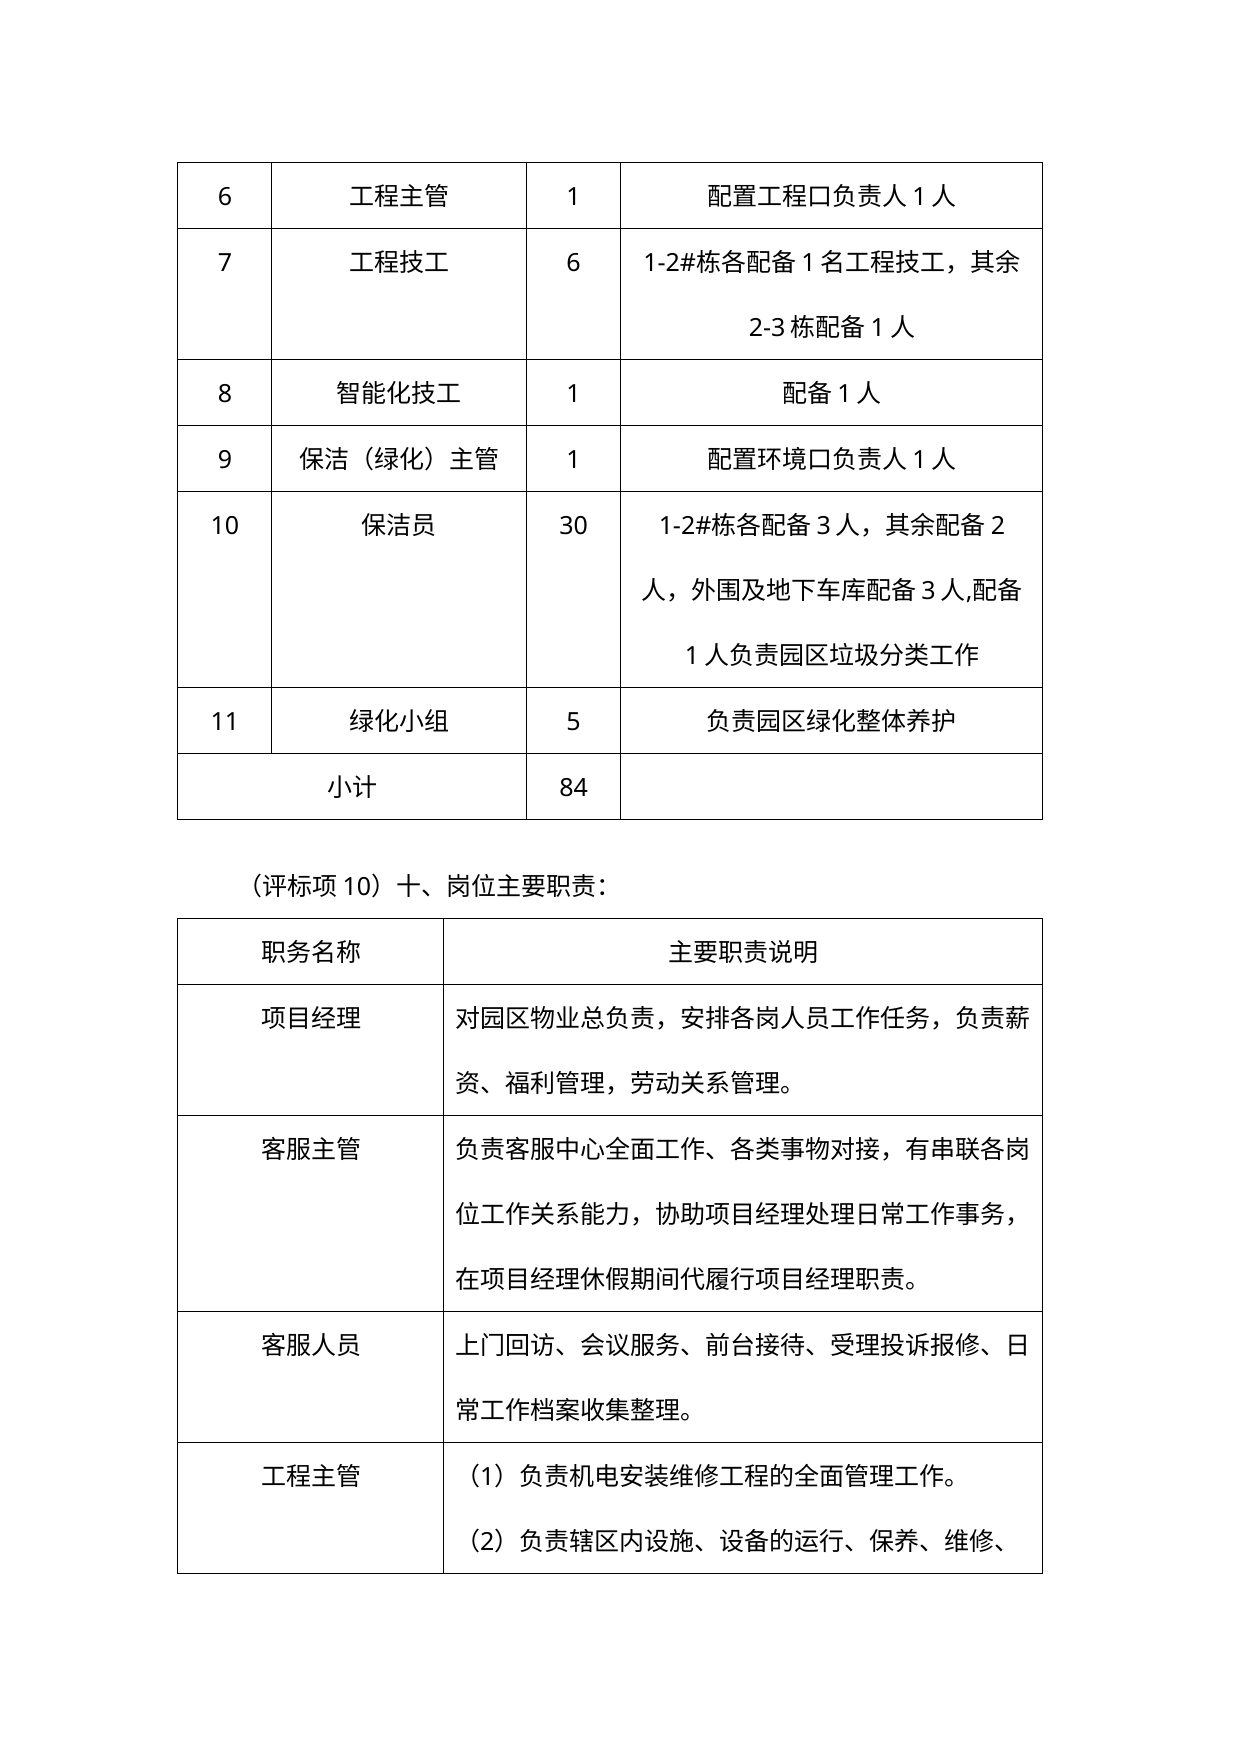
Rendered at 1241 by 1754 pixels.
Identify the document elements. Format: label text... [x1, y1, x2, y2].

table_cell 配置环境口负责人1人 [621, 426, 1042, 491]
table_cell 配置工程口负责人1人 [621, 163, 1042, 228]
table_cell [444, 1443, 1042, 1573]
table_cell 绿化小组 [272, 688, 526, 753]
table_cell 30 [527, 492, 620, 687]
table_cell 工程主管 [178, 1443, 443, 1573]
table_header 主要职责说明 [444, 919, 1042, 984]
table_cell 负责客服中心全面工作、各类事物对接，有串联各岗位工作关系能力，协助项目经理处理日常工作事务，在项目经理休假期间代履行项目经理职责。 [444, 1116, 1042, 1311]
table_cell 9 [178, 426, 271, 491]
table_header 职务名称 [178, 919, 443, 984]
table_cell 智能化技工 [272, 360, 526, 425]
table_cell 8 [178, 360, 271, 425]
table_cell 上门回访、会议服务、前台接待、受理投诉报修、日常工作档案收集整理。 [444, 1312, 1042, 1442]
table_cell 1 [527, 360, 620, 425]
table_cell 6 [527, 229, 620, 359]
table_cell 1 [527, 163, 620, 228]
table_cell 84 [527, 754, 620, 819]
table_cell 工程技工 [272, 229, 526, 359]
table_cell 1 [527, 426, 620, 491]
table_cell 配备1人 [621, 360, 1042, 425]
table_cell 小计 [178, 754, 526, 819]
table_cell 负责园区绿化整体养护 [621, 688, 1042, 753]
table_cell 工程主管 [272, 163, 526, 228]
table_cell 11 [178, 688, 271, 753]
table_cell 1-2#栋各配备3人，其余配备2人，外围及地下车库配备3人,配备1人负责园区垃圾分类工作 [621, 492, 1042, 687]
table_cell 保洁员 [272, 492, 526, 687]
table_cell 10 [178, 492, 271, 687]
table_cell 5 [527, 688, 620, 753]
table_cell 客服人员 [178, 1312, 443, 1442]
table_cell [621, 754, 1042, 819]
table_cell 6 [178, 163, 271, 228]
table_cell 对园区物业总负责，安排各岗人员工作任务，负责薪资、福利管理，劳动关系管理。 [444, 985, 1042, 1115]
table_cell 客服主管 [178, 1116, 443, 1311]
table_cell 1-2#栋各配备1名工程技工，其余2-3栋配备1人 [621, 229, 1042, 359]
table_cell 保洁（绿化）主管 [272, 426, 526, 491]
table_cell 7 [178, 229, 271, 359]
table_cell 项目经理 [178, 985, 443, 1115]
text （评标项10）十、岗位主要职责： [187, 853, 1053, 918]
